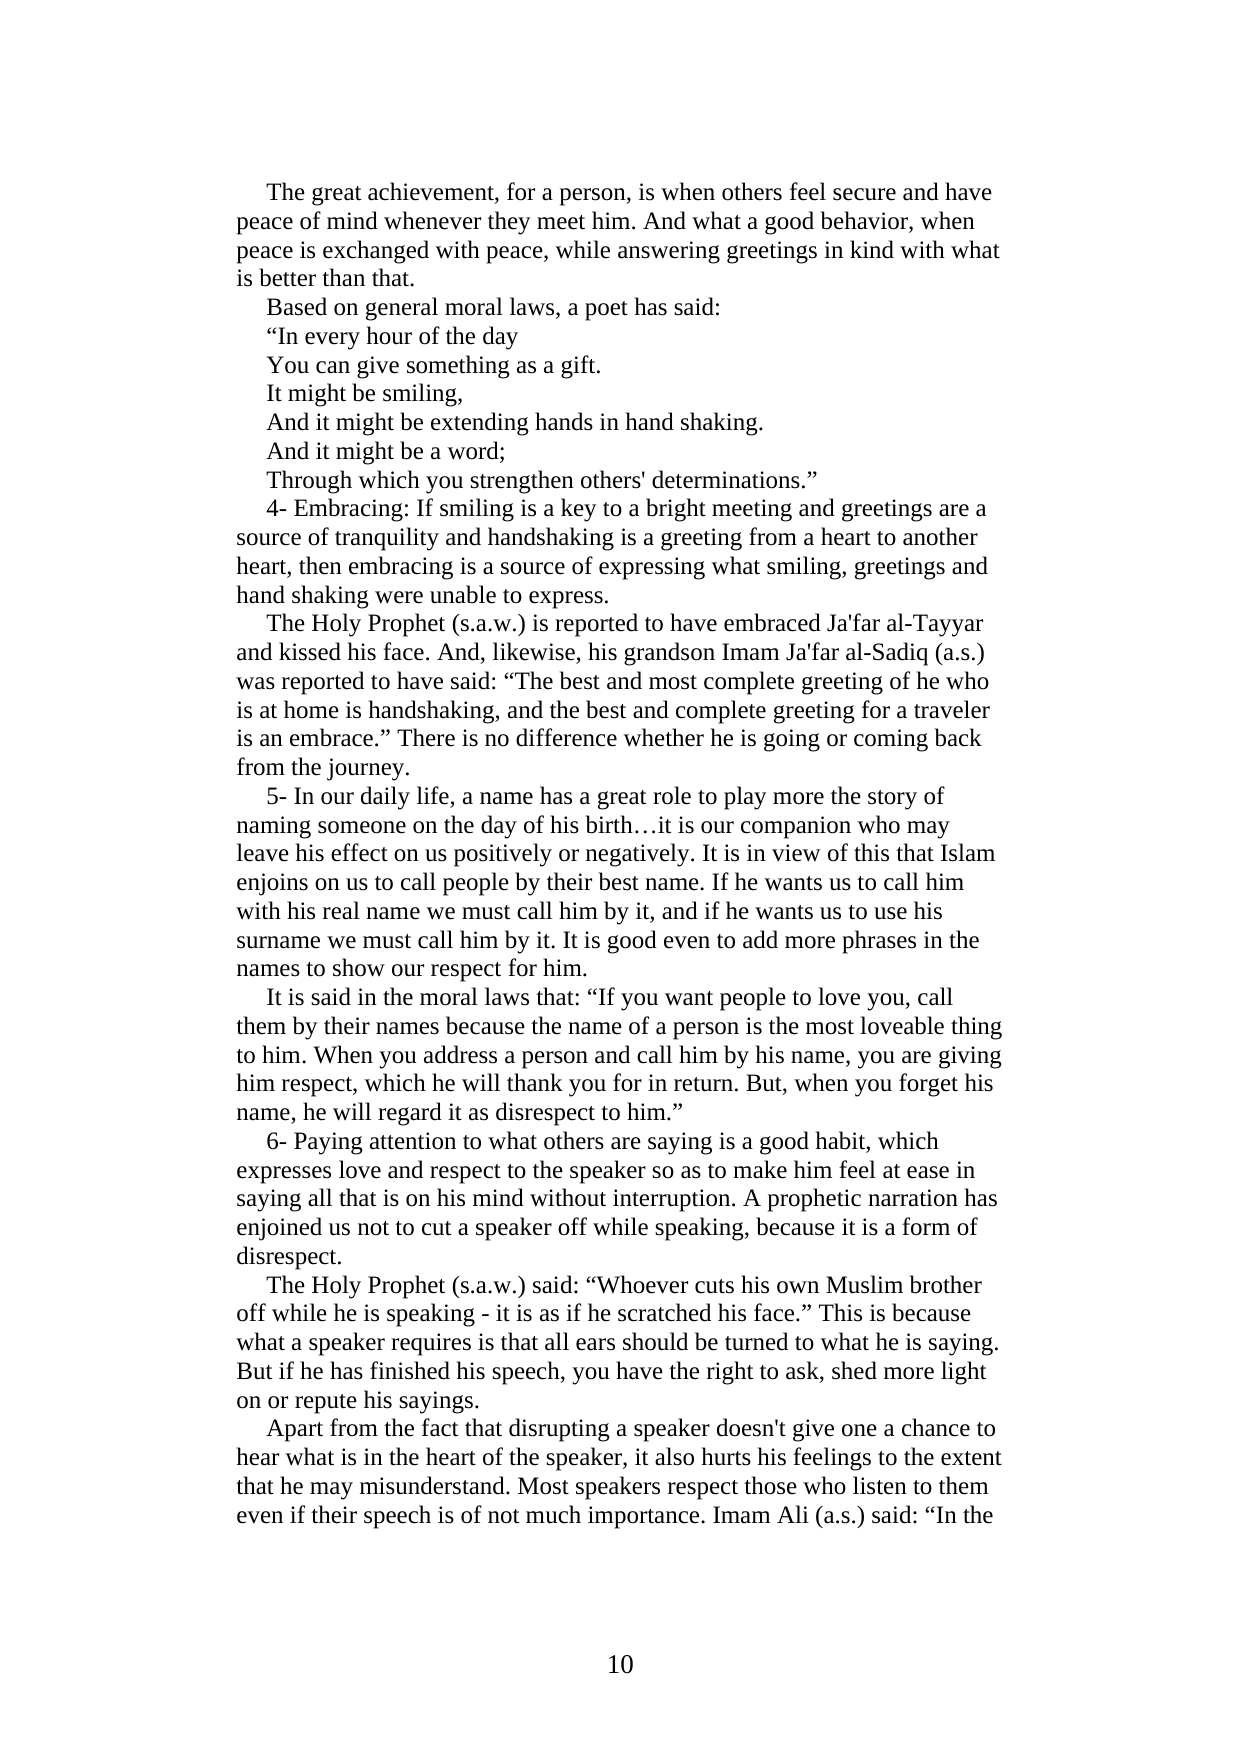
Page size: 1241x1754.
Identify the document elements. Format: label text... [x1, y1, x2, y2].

text It might be smiling, [236, 378, 1004, 407]
text 5- In our daily life, a name has a great role to play more the story of naming someone on the day of his birth…it is our companion who may leave his effect on us positively or negatively. It is in view of this that Islam enjoins on us to call people by their best name. If he wants us to call him with his real name we must call him by it, and if he wants us to use his surname we must call him by it. It is good even to add more phrases in the names to show our respect for him. [236, 781, 1004, 982]
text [236, 1413, 1004, 1528]
text Based on general moral laws, a poet has said: [236, 292, 1004, 321]
text 6- Paying attention to what others are saying is a good habit, which expresses love and respect to the speaker so as to make him feel at ease in saying all that is on his mind without interruption. A prophetic narration has enjoined us not to cut a speaker off while speaking, because it is a form of disrespect. [236, 1126, 1004, 1270]
text And it might be extending hands in hand shaking. [236, 407, 1004, 436]
text The great achievement, for a person, is when others feel secure and have peace of mind whenever they meet him. And what a good behavior, when peace is exchanged with peace, while answering greetings in kind with what is better than that. [236, 177, 1004, 292]
text It is said in the moral laws that: “If you want people to love you, call them by their names because the name of a person is the most loveable thing to him. When you address a person and call him by his name, you are giving him respect, which he will thank you for in return. But, when you forget his name, he will regard it as disrespect to him.” [236, 982, 1004, 1126]
text “In every hour of the day [236, 321, 1004, 350]
text And it might be a word; [236, 436, 1004, 465]
text Through which you strengthen others' determinations.” [236, 465, 1004, 493]
text The Holy Prophet (s.a.w.) said: “Whoever cuts his own Muslim brother off while he is speaking - it is as if he scratched his face.” This is because what a speaker requires is that all ears should be turned to what he is saying. But if he has finished his speech, you have the right to ask, shed more light on or repute his sayings. [236, 1270, 1004, 1413]
text The Holy Prophet (s.a.w.) is reported to have embraced Ja'far al-Tayyar and kissed his face. And, likewise, his grandson Imam Ja'far al-Sadiq (a.s.) was reported to have said: “The best and most complete greeting of he who is at home is handshaking, and the best and complete greeting for a traveler is an embrace.” There is no difference whether he is going or coming back from the journey. [236, 608, 1004, 781]
text 4- Embracing: If smiling is a key to a bright meeting and greetings are a source of tranquility and handshaking is a greeting from a heart to another heart, then embracing is a source of expressing what smiling, greetings and hand shaking were unable to express. [236, 493, 1004, 608]
text You can give something as a gift. [236, 350, 1004, 378]
